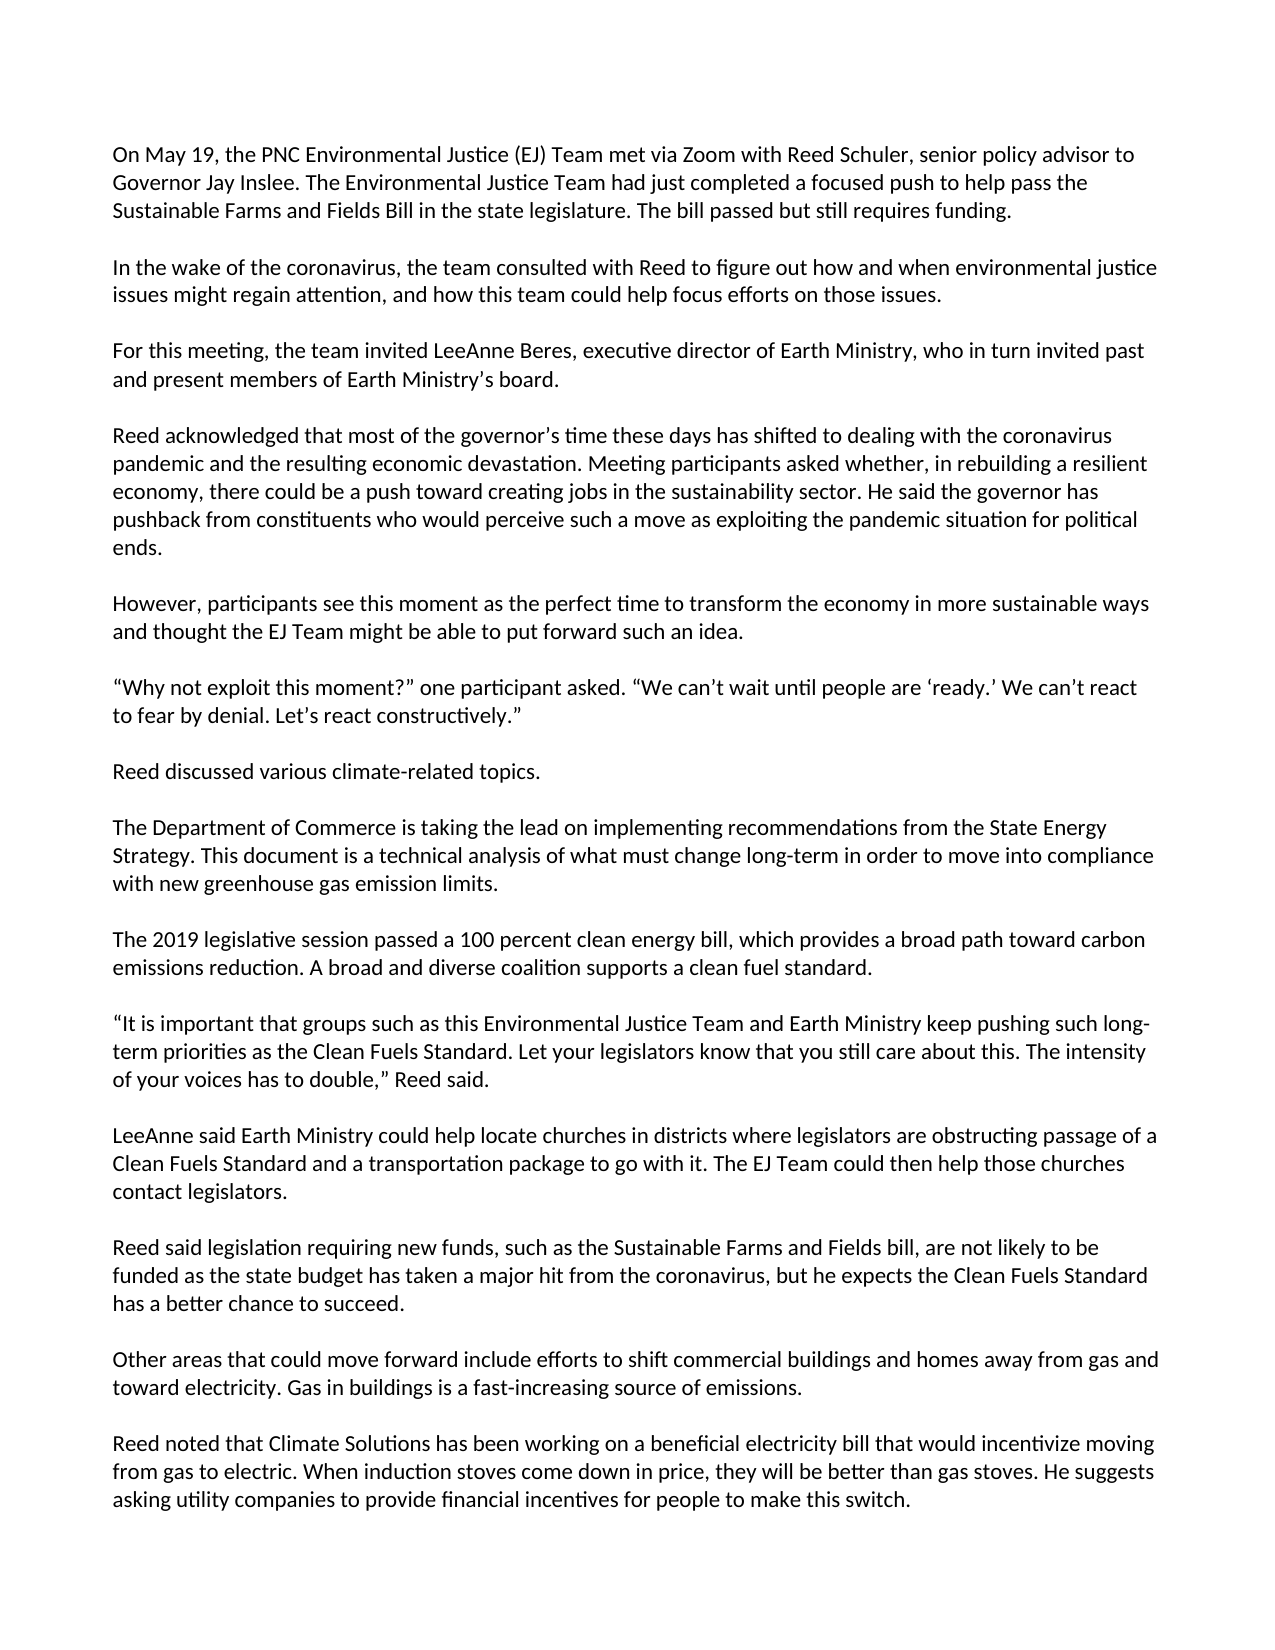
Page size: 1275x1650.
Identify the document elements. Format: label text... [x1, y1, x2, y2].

text Reed acknowledged that most of the governor’s time these days has shifted to dealing with the coronavirus pandemic and the resulting economic devastation. Meeting participants asked whether, in rebuilding a resilient economy, there could be a push toward creating jobs in the sustainability sector. He said the governor has pushback from constituents who would perceive such a move as exploiting the pandemic situation for political ends. [112, 421, 1162, 561]
text The 2019 legislative session passed a 100 percent clean energy bill, which provides a broad path toward carbon emissions reduction. A broad and diverse coalition supports a clean fuel standard. [112, 925, 1162, 981]
text However, participants see this moment as the perfect time to transform the economy in more sustainable ways and thought the EJ Team might be able to put forward such an idea. [112, 589, 1162, 645]
text The Department of Commerce is taking the lead on implementing recommendations from the State Energy Strategy. This document is a technical analysis of what must change long-term in order to move into compliance with new greenhouse gas emission limits. [112, 813, 1162, 897]
text In the wake of the coronavirus, the team consulted with Reed to figure out how and when environmental justice issues might regain attention, and how this team could help focus efforts on those issues. [112, 253, 1162, 309]
text LeeAnne said Earth Ministry could help locate churches in districts where legislators are obstructing passage of a Clean Fuels Standard and a transportation package to go with it. The EJ Team could then help those churches contact legislators. [112, 1121, 1162, 1205]
text Reed discussed various climate-related topics. [112, 757, 1162, 785]
text Other areas that could move forward include efforts to shift commercial buildings and homes away from gas and toward electricity. Gas in buildings is a fast-increasing source of emissions. [112, 1345, 1162, 1401]
text “Why not exploit this moment?” one participant asked. “We can’t wait until people are ‘ready.’ We can’t react to fear by denial. Let’s react constructively.” [112, 673, 1162, 729]
text Reed said legislation requiring new funds, such as the Sustainable Farms and Fields bill, are not likely to be funded as the state budget has taken a major hit from the coronavirus, but he expects the Clean Fuels Standard has a better chance to succeed. [112, 1233, 1162, 1317]
text On May 19, the PNC Environmental Justice (EJ) Team met via Zoom with Reed Schuler, senior policy advisor to Governor Jay Inslee. The Environmental Justice Team had just completed a focused push to help pass the Sustainable Farms and Fields Bill in the state legislature. The bill passed but still requires funding. [112, 141, 1162, 224]
text “It is important that groups such as this Environmental Justice Team and Earth Ministry keep pushing such long-term priorities as the Clean Fuels Standard. Let your legislators know that you still care about this. The intensity of your voices has to double,” Reed said. [112, 1009, 1162, 1093]
text Reed noted that Climate Solutions has been working on a beneficial electricity bill that would incentivize moving from gas to electric. When induction stoves come down in price, they will be better than gas stoves. He suggests asking utility companies to provide financial incentives for people to make this switch. [112, 1429, 1162, 1513]
text For this meeting, the team invited LeeAnne Beres, executive director of Earth Ministry, who in turn invited past and present members of Earth Ministry’s board. [112, 337, 1162, 393]
